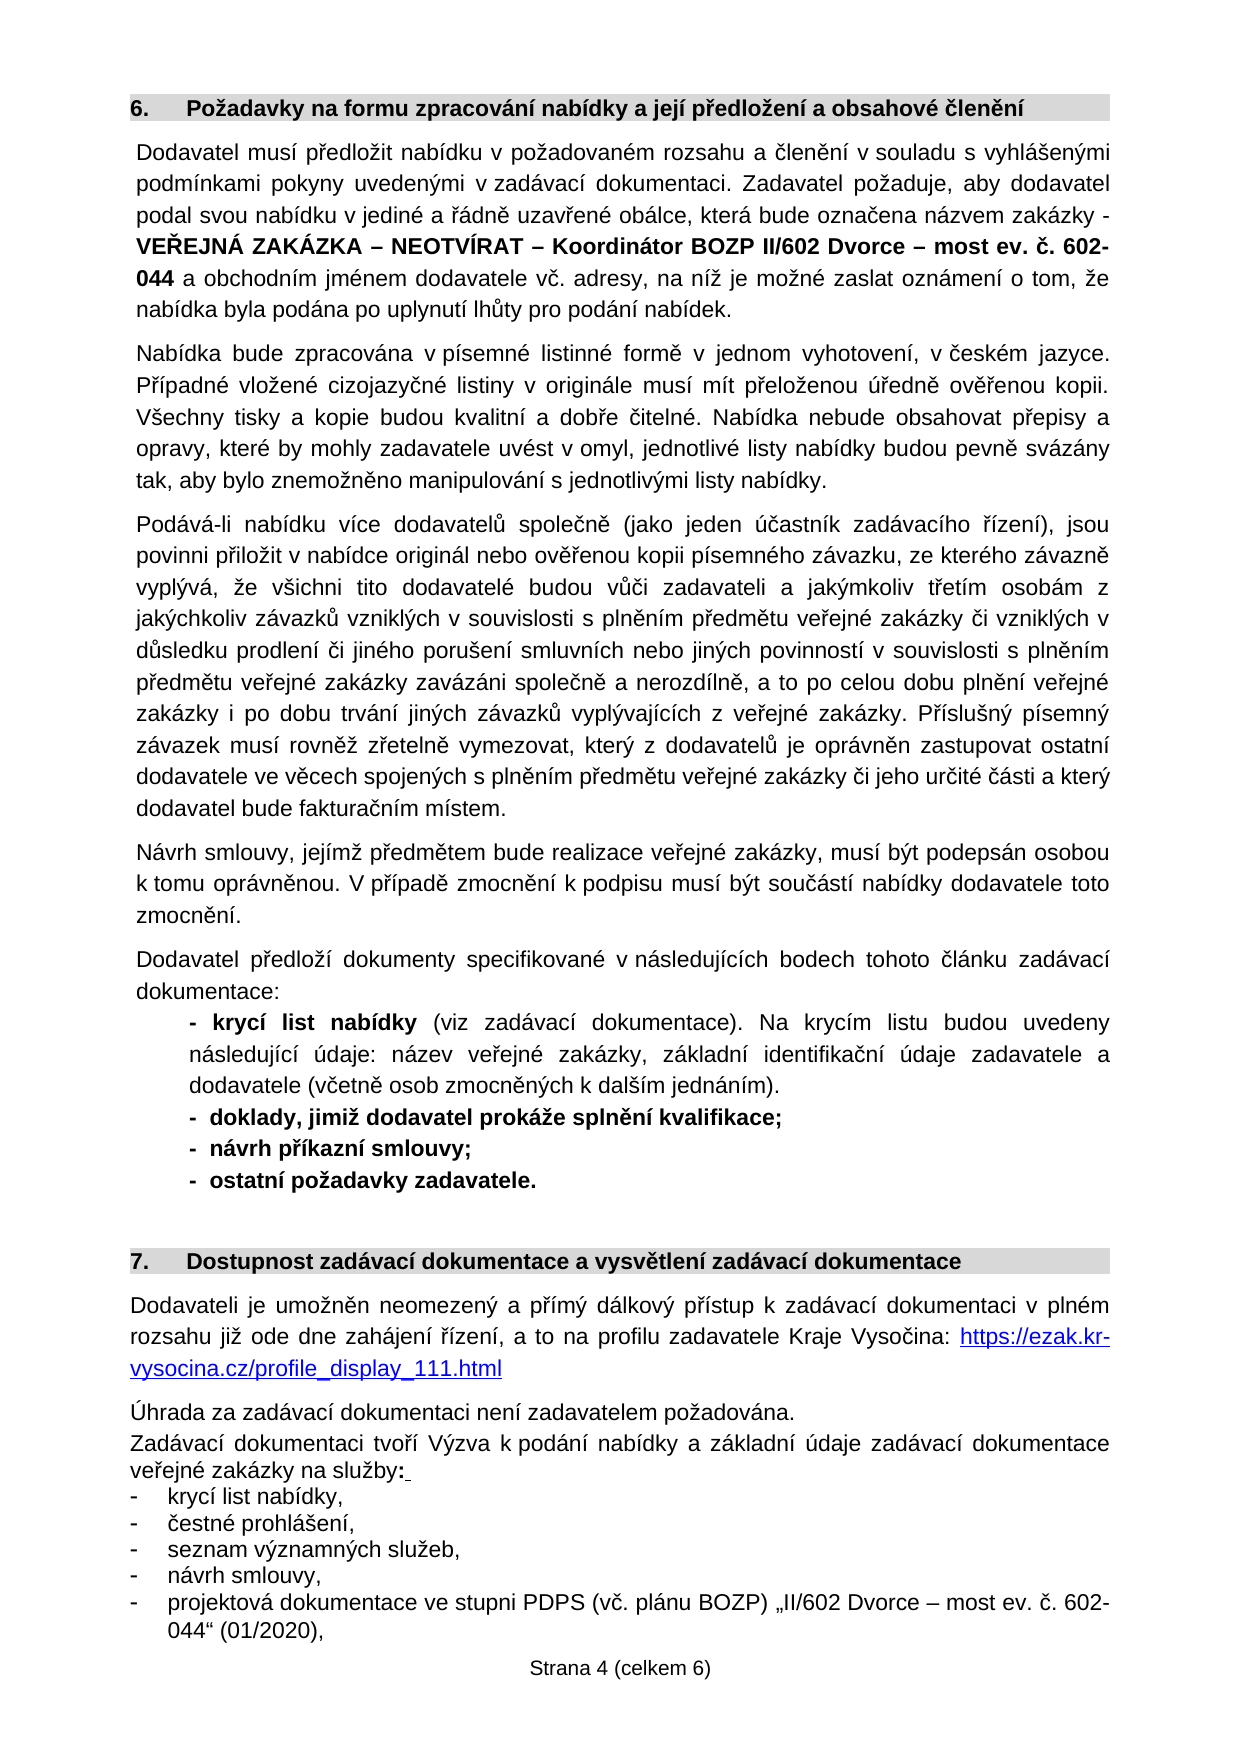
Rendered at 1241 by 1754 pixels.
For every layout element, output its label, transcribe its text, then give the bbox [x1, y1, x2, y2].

list seznam významných služeb, [130, 1536, 1110, 1562]
text Úhrada za zadávací dokumentaci není zadavatelem požadována. [130, 1399, 1110, 1425]
text Návrh smlouvy, jejímž předmětem bude realizace veřejné zakázky, musí být podepsán osobou k tomu oprávněnou. V případě zmocnění k podpisu musí být součástí nabídky dodavatele toto zmocnění. [136, 839, 1110, 928]
text - návrh příkazní smlouvy; [189, 1135, 1110, 1162]
text Podává-li nabídku více dodavatelů společně (jako jeden účastník zadávacího řízení), jsou povinni přiložit v nabídce originál nebo ověřenou kopii písemného závazku, ze kterého závazně vyplývá, že všichni tito dodavatelé budou vůči zadavateli a jakýmkoliv třetím osobám z jakýchkoliv závazků vzniklých v souvislosti s plněním předmětu veřejné zakázky či vzniklých v důsledku prodlení či jiného porušení smluvních nebo jiných povinností v souvislosti s plněním předmětu veřejné zakázky zavázáni společně a nerozdílně, a to po celou dobu plnění veřejné zakázky i po dobu trvání jiných závazků vyplývajících z veřejné zakázky. Příslušný písemný závazek musí rovněž zřetelně vymezovat, který z dodavatelů je oprávněn zastupovat ostatní dodavatele ve věcech spojených s plněním předmětu veřejné zakázky či jeho určité části a který dodavatel bude fakturačním místem. [136, 511, 1110, 821]
text Dodavatel předloží dokumenty specifikované v následujících bodech tohoto článku zadávací dokumentace: [136, 946, 1110, 1004]
text Dodavateli je umožněn neomezený a přímý dálkový přístup k zadávací dokumentaci v plném rozsahu již ode dne zahájení řízení, a to na profilu zadavatele Kraje Vysočina: https://ezak.kr-vysocina.cz/profile_display_111.html [130, 1292, 1110, 1381]
text Nabídka bude zpracována v písemné listinné formě v jednom vyhotovení, v českém jazyce. Případné vložené cizojazyčné listiny v originále musí mít přeloženou úředně ověřenou kopii. Všechny tisky a kopie budou kvalitní a dobře čitelné. Nabídka nebude obsahovat přepisy a opravy, které by mohly zadavatele uvést v omyl, jednotlivé listy nabídky budou pevně svázány tak, aby bylo znemožněno manipulování s jednotlivými listy nabídky. [136, 340, 1110, 493]
text - krycí list nabídky (viz zadávací dokumentace). Na krycím listu budou uvedeny následující údaje: název veřejné zakázky, základní identifikační údaje zadavatele a dodavatele (včetně osob zmocněných k dalším jednáním). [189, 1009, 1110, 1099]
text - doklady, jimiž dodavatel prokáže splnění kvalifikace; [189, 1104, 1110, 1130]
list projektová dokumentace ve stupni PDPS (vč. plánu BOZP) „II/602 Dvorce – most ev. č. 602-044“ (01/2020), [130, 1588, 1110, 1644]
title Dostupnost zadávací dokumentace a vysvětlení zadávací dokumentace [130, 1248, 1110, 1274]
title Požadavky na formu zpracování nabídky a její předložení a obsahové členění [130, 94, 1110, 121]
list čestné prohlášení, [130, 1509, 1110, 1536]
list návrh smlouvy, [130, 1562, 1110, 1588]
text Dodavatel musí předložit nabídku v požadovaném rozsahu a členění v souladu s vyhlášenými podmínkami pokyny uvedenými v zadávací dokumentaci. Zadavatel požaduje, aby dodavatel podal svou nabídku v jediné a řádně uzavřené obálce, která bude označena názvem zakázky - VEŘEJNÁ ZAKÁZKA – NEOTVÍRAT – Koordinátor BOZP II/602 Dvorce – most ev. č. 602-044 a obchodním jménem dodavatele vč. adresy, na níž je možné zaslat oznámení o tom, že nabídka byla podána po uplynutí lhůty pro podání nabídek. [136, 138, 1110, 323]
text Zadávací dokumentaci tvoří Výzva k podání nabídky a základní údaje zadávací dokumentace veřejné zakázky na služby: [130, 1430, 1110, 1483]
text - ostatní požadavky zadavatele. [189, 1167, 1110, 1193]
list krycí list nabídky, [130, 1483, 1110, 1509]
